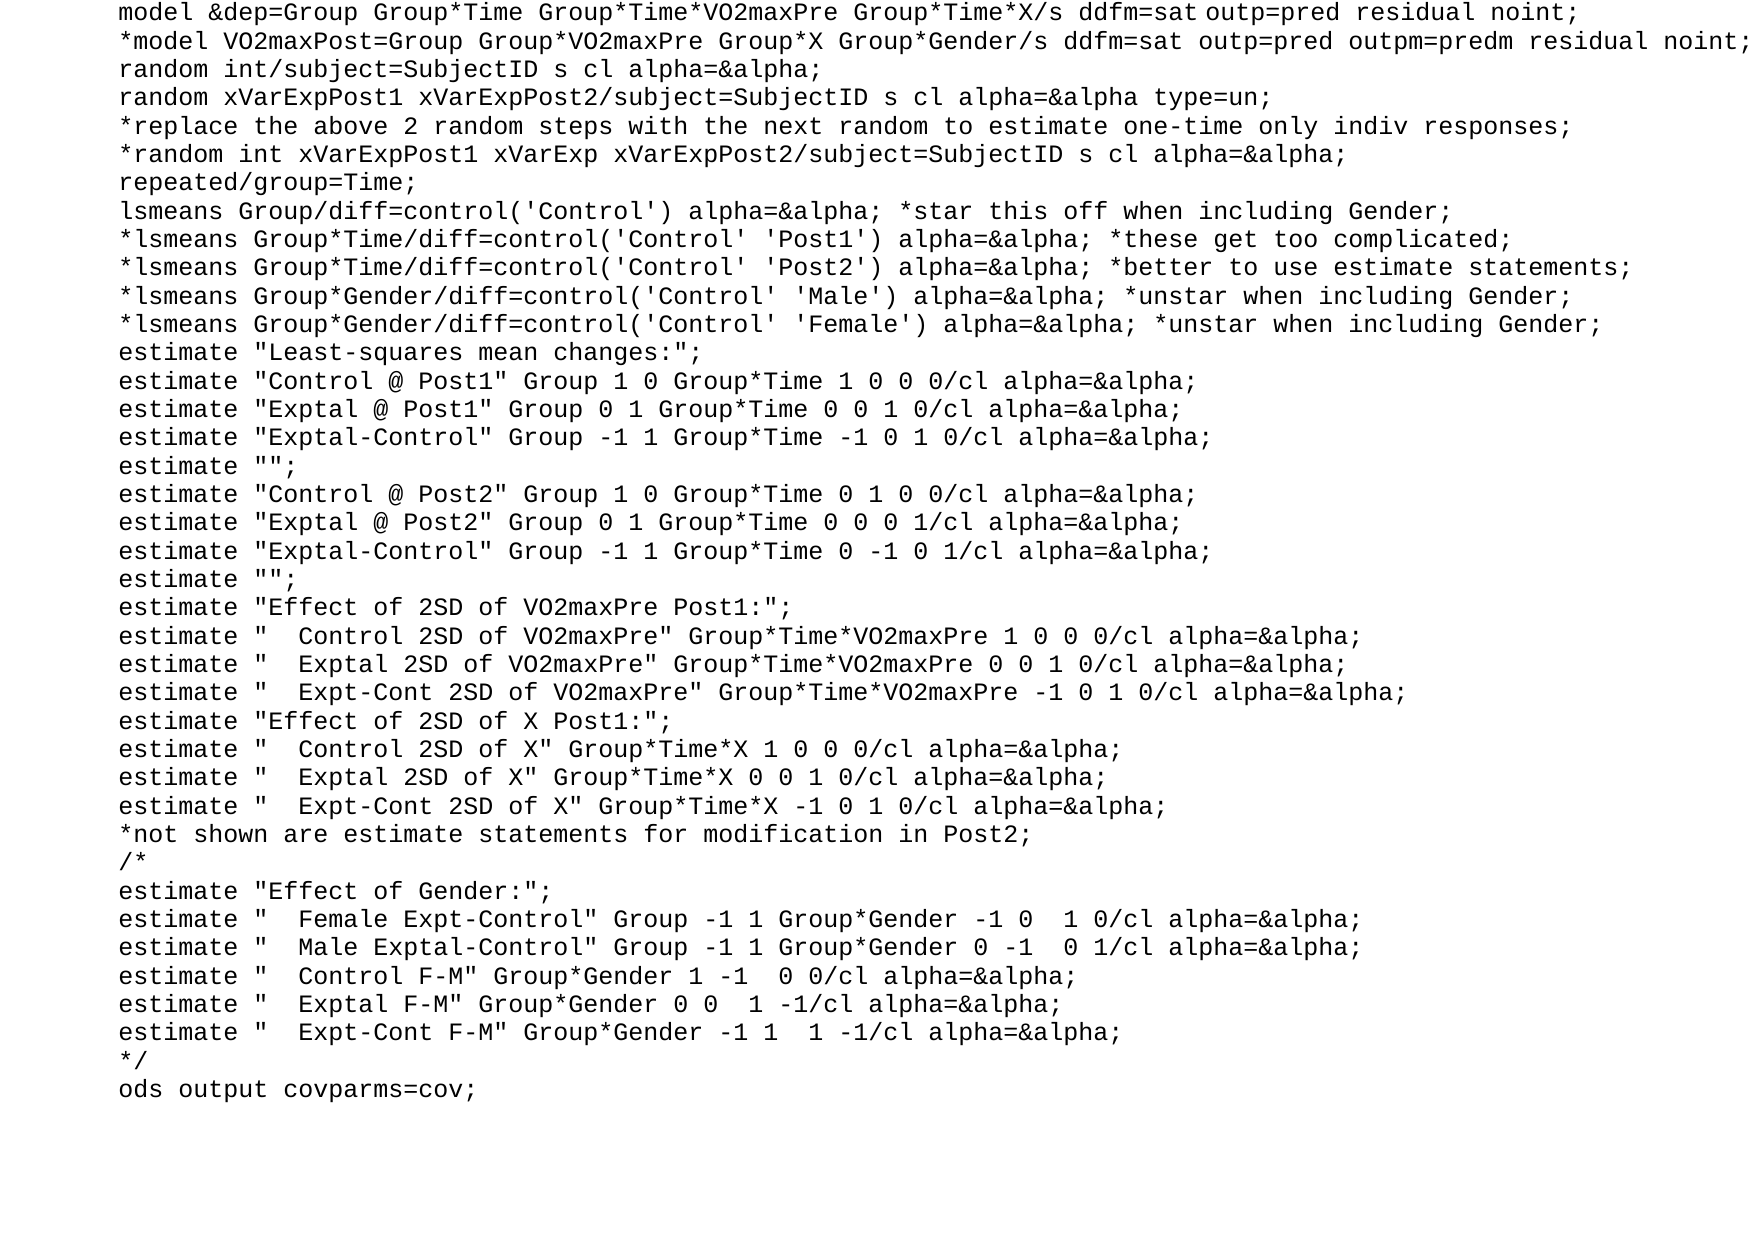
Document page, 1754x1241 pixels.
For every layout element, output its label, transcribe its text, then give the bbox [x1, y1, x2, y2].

text repeated/group=Time; [118, 170, 1754, 198]
text estimate " Exptal 2SD of X" Group*Time*X 0 0 1 0/cl alpha=&alpha; [118, 765, 1754, 793]
text *not shown are estimate statements for modification in Post2; [118, 822, 1754, 850]
text *lsmeans Group*Time/diff=control('Control' 'Post2') alpha=&alpha; *better to use estimate statements; [118, 255, 1754, 283]
text estimate "Least-squares mean changes:"; [118, 340, 1754, 368]
text estimate " Expt-Cont F-M" Group*Gender -1 1 1 -1/cl alpha=&alpha; [118, 1020, 1754, 1048]
text random int/subject=SubjectID s cl alpha=&alpha; [118, 57, 1754, 85]
text estimate "Exptal-Control" Group -1 1 Group*Time 0 -1 0 1/cl alpha=&alpha; [118, 538, 1754, 567]
text estimate " Male Exptal-Control" Group -1 1 Group*Gender 0 -1 0 1/cl alpha=&alpha; [118, 935, 1754, 963]
text estimate " Control 2SD of X" Group*Time*X 1 0 0 0/cl alpha=&alpha; [118, 737, 1754, 765]
text estimate "Effect of Gender:"; [118, 878, 1754, 907]
text estimate " Female Expt-Control" Group -1 1 Group*Gender -1 0 1 0/cl alpha=&alpha; [118, 907, 1754, 935]
text ods output covparms=cov; [118, 1077, 1754, 1105]
text estimate "Exptal-Control" Group -1 1 Group*Time -1 0 1 0/cl alpha=&alpha; [118, 425, 1754, 453]
text *lsmeans Group*Time/diff=control('Control' 'Post1') alpha=&alpha; *these get too complicated; [118, 227, 1754, 255]
text estimate "Effect of 2SD of VO2maxPre Post1:"; [118, 595, 1754, 623]
text estimate " Expt-Cont 2SD of VO2maxPre" Group*Time*VO2maxPre -1 0 1 0/cl alpha=&alpha; [118, 680, 1754, 708]
text *lsmeans Group*Gender/diff=control('Control' 'Male') alpha=&alpha; *unstar when including Gender; [118, 283, 1754, 312]
text estimate " Exptal F-M" Group*Gender 0 0 1 -1/cl alpha=&alpha; [118, 992, 1754, 1020]
text *model VO2maxPost=Group Group*VO2maxPre Group*X Group*Gender/s ddfm=sat outp=pred outpm=predm residual noint; [118, 28, 1754, 57]
text estimate "Effect of 2SD of X Post1:"; [118, 708, 1754, 737]
text estimate " Expt-Cont 2SD of X" Group*Time*X -1 0 1 0/cl alpha=&alpha; [118, 793, 1754, 822]
text estimate ""; [118, 567, 1754, 595]
text estimate ""; [118, 453, 1754, 482]
text *random int xVarExpPost1 xVarExp xVarExpPost2/subject=SubjectID s cl alpha=&alpha; [118, 142, 1754, 170]
text model &dep=Group Group*Time Group*Time*VO2maxPre Group*Time*X/s ddfm=sat outp=pred residual noint; [118, 0, 1754, 28]
text lsmeans Group/diff=control('Control') alpha=&alpha; *star this off when including Gender; [118, 198, 1754, 227]
text estimate "Exptal @ Post1" Group 0 1 Group*Time 0 0 1 0/cl alpha=&alpha; [118, 397, 1754, 425]
text estimate " Control F-M" Group*Gender 1 -1 0 0/cl alpha=&alpha; [118, 963, 1754, 992]
text random xVarExpPost1 xVarExpPost2/subject=SubjectID s cl alpha=&alpha type=un; [118, 85, 1754, 113]
text estimate "Control @ Post2" Group 1 0 Group*Time 0 1 0 0/cl alpha=&alpha; [118, 482, 1754, 510]
text *replace the above 2 random steps with the next random to estimate one-time only indiv responses; [118, 113, 1754, 142]
text estimate " Control 2SD of VO2maxPre" Group*Time*VO2maxPre 1 0 0 0/cl alpha=&alpha; [118, 623, 1754, 652]
text estimate " Exptal 2SD of VO2maxPre" Group*Time*VO2maxPre 0 0 1 0/cl alpha=&alpha; [118, 652, 1754, 680]
text estimate "Control @ Post1" Group 1 0 Group*Time 1 0 0 0/cl alpha=&alpha; [118, 368, 1754, 397]
text */ [118, 1048, 1754, 1077]
text *lsmeans Group*Gender/diff=control('Control' 'Female') alpha=&alpha; *unstar when including Gender; [118, 312, 1754, 340]
text estimate "Exptal @ Post2" Group 0 1 Group*Time 0 0 0 1/cl alpha=&alpha; [118, 510, 1754, 538]
text /* [118, 850, 1754, 878]
